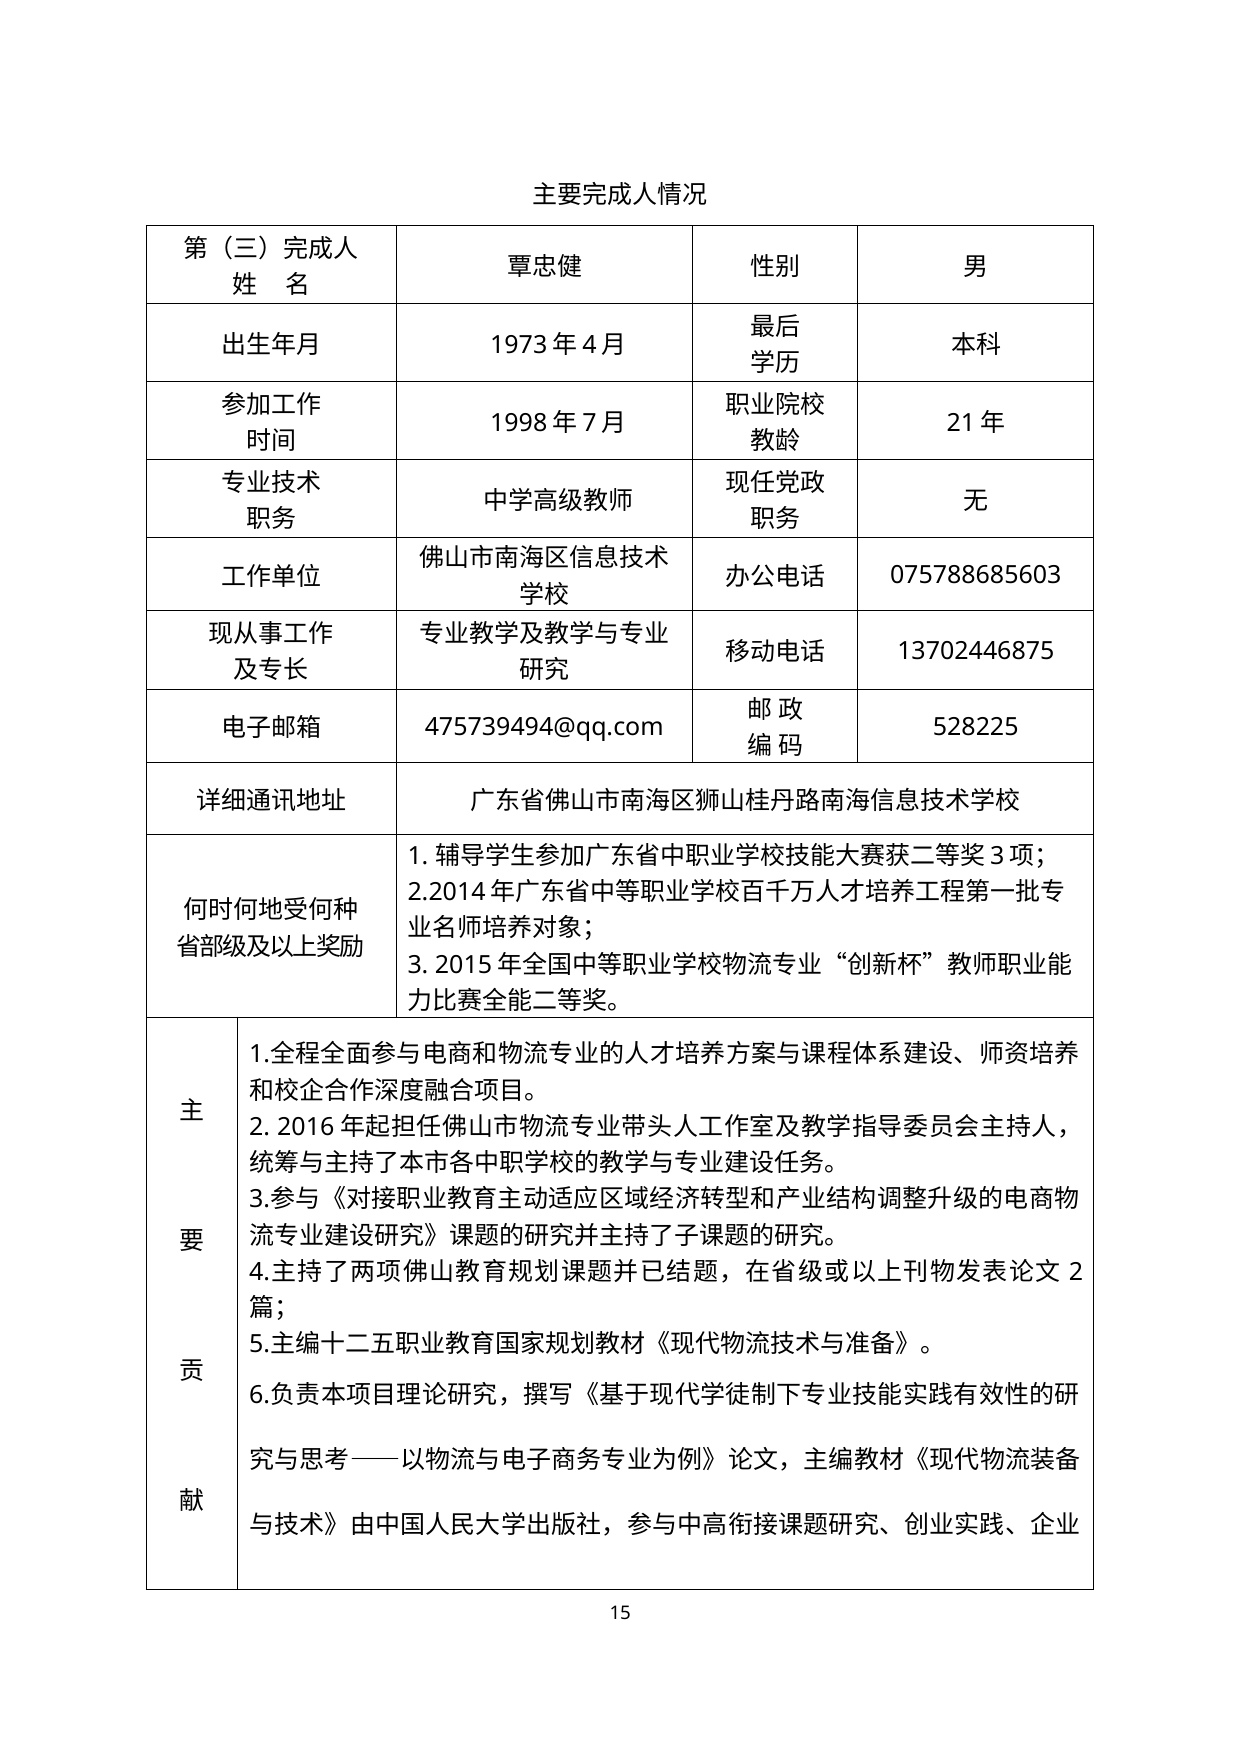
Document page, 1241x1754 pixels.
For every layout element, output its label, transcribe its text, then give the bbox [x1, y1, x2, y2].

table_cell 1998年7月 [397, 382, 692, 459]
table_cell 475739494@qq.com [397, 690, 692, 762]
table_cell 075788685603 [858, 538, 1093, 610]
table_cell 专业技术 职务 [147, 460, 396, 537]
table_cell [238, 1018, 1093, 1589]
table_cell 主 要 贡 献 [147, 1018, 237, 1589]
table_cell 移动电话 [693, 611, 857, 688]
table_cell 广东省佛山市南海区狮山桂丹路南海信息技术学校 [397, 763, 1093, 834]
table_cell 职业院校 教龄 [693, 382, 857, 459]
table_cell 电子邮箱 [147, 690, 396, 762]
table_cell 本科 [858, 304, 1093, 381]
table_cell 办公电话 [693, 538, 857, 610]
table_cell 1973年4月 [397, 304, 692, 381]
table_cell 现从事工作 及专长 [147, 611, 396, 688]
table_cell 21年 [858, 382, 1093, 459]
table_cell 出生年月 [147, 304, 396, 381]
table_cell 最后 学历 [693, 304, 857, 381]
table_cell 无 [858, 460, 1093, 537]
table_cell 佛山市南海区信息技术学校 [397, 538, 692, 610]
table_cell 现任党政 职务 [693, 460, 857, 537]
table_cell 参加工作 时间 [147, 382, 396, 459]
table_header 第（三）完成人 姓 名 [147, 226, 396, 303]
table_cell 13702446875 [858, 611, 1093, 688]
table_header 男 [858, 226, 1093, 303]
table_cell 工作单位 [147, 538, 396, 610]
table_cell 1. 辅导学生参加广东省中职业学校技能大赛获二等奖3项； 2.2014年广东省中等职业学校百千万人才培养工程第一批专业名师培养对象； 3. 2015年全国中等职业学校物流专业“创新杯”教师职业能力比赛全能二等奖。 [397, 835, 1093, 1017]
table_header 覃忠健 [397, 226, 692, 303]
text 主要完成人情况 [187, 160, 1053, 225]
table_header 性别 [693, 226, 857, 303]
table_cell 详细通讯地址 [147, 763, 396, 834]
table_cell 何时何地受何种 省部级及以上奖励 [147, 835, 396, 1017]
table_cell 528225 [858, 690, 1093, 762]
table_cell 中学高级教师 [397, 460, 692, 537]
table_cell 专业教学及教学与专业研究 [397, 611, 692, 688]
table_cell 邮 政 编 码 [693, 690, 857, 762]
